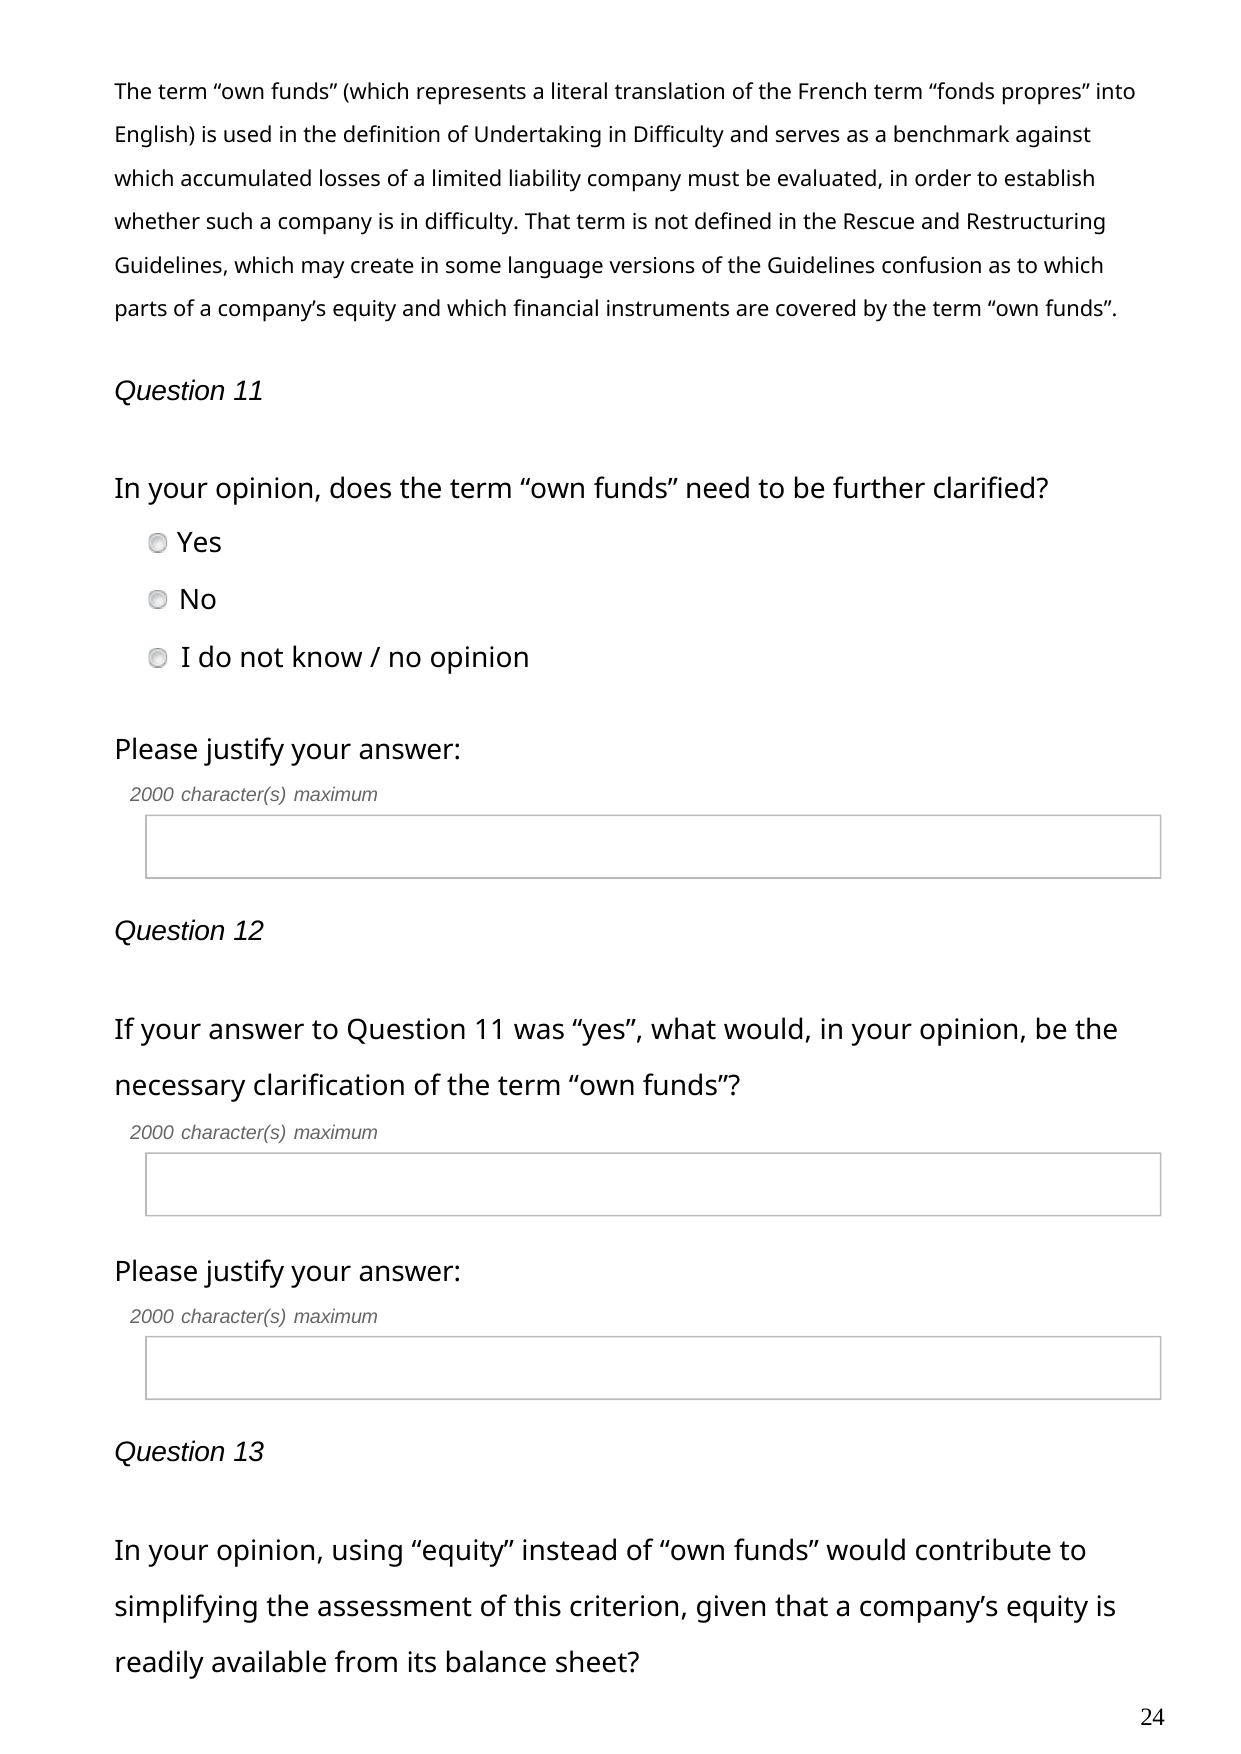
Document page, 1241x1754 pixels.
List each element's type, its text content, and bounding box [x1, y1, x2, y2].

text Question 12 [114, 914, 1181, 946]
text 2000 character(s) maximum [130, 1121, 1181, 1143]
text 2000 character(s) maximum [130, 783, 1181, 806]
text In your opinion, does the term “own funds” need to be further clarified? [114, 469, 1181, 507]
text If your answer to Question 11 was “yes”, what would, in your opinion, be the necessary clarification of the term “own funds”? [114, 1009, 1156, 1103]
picture [148, 590, 168, 609]
text Question 11 [114, 374, 1181, 406]
text I do not know / no opinion [148, 637, 1181, 676]
text Please justify your answer: [114, 729, 1181, 768]
text Please justify your answer: [114, 1251, 1181, 1289]
picture [148, 648, 168, 668]
text In your opinion, using “equity” instead of “own funds” would contribute to simplifying the assessment of this criterion, given that a company’s equity is readily available from its balance sheet? [114, 1530, 1156, 1681]
text Yes No [148, 522, 241, 617]
text The term “own funds” (which represents a literal translation of the French term “fonds propres” into English) is used in the definition of Undertaking in Difficulty and serves as a benchmark against which accumulated losses of a limited liability company must be evaluated, in order to establish whether such a company is in difficulty. That term is not defined in the Rescue and Restructuring Guidelines, which may create in some language versions of the Guidelines confusion as to which parts of a company’s equity and which financial instruments are covered by the term “own funds”. [114, 76, 1156, 323]
text 2000 character(s) maximum [130, 1304, 1181, 1327]
text Question 13 [114, 1435, 1181, 1468]
picture [148, 533, 168, 553]
